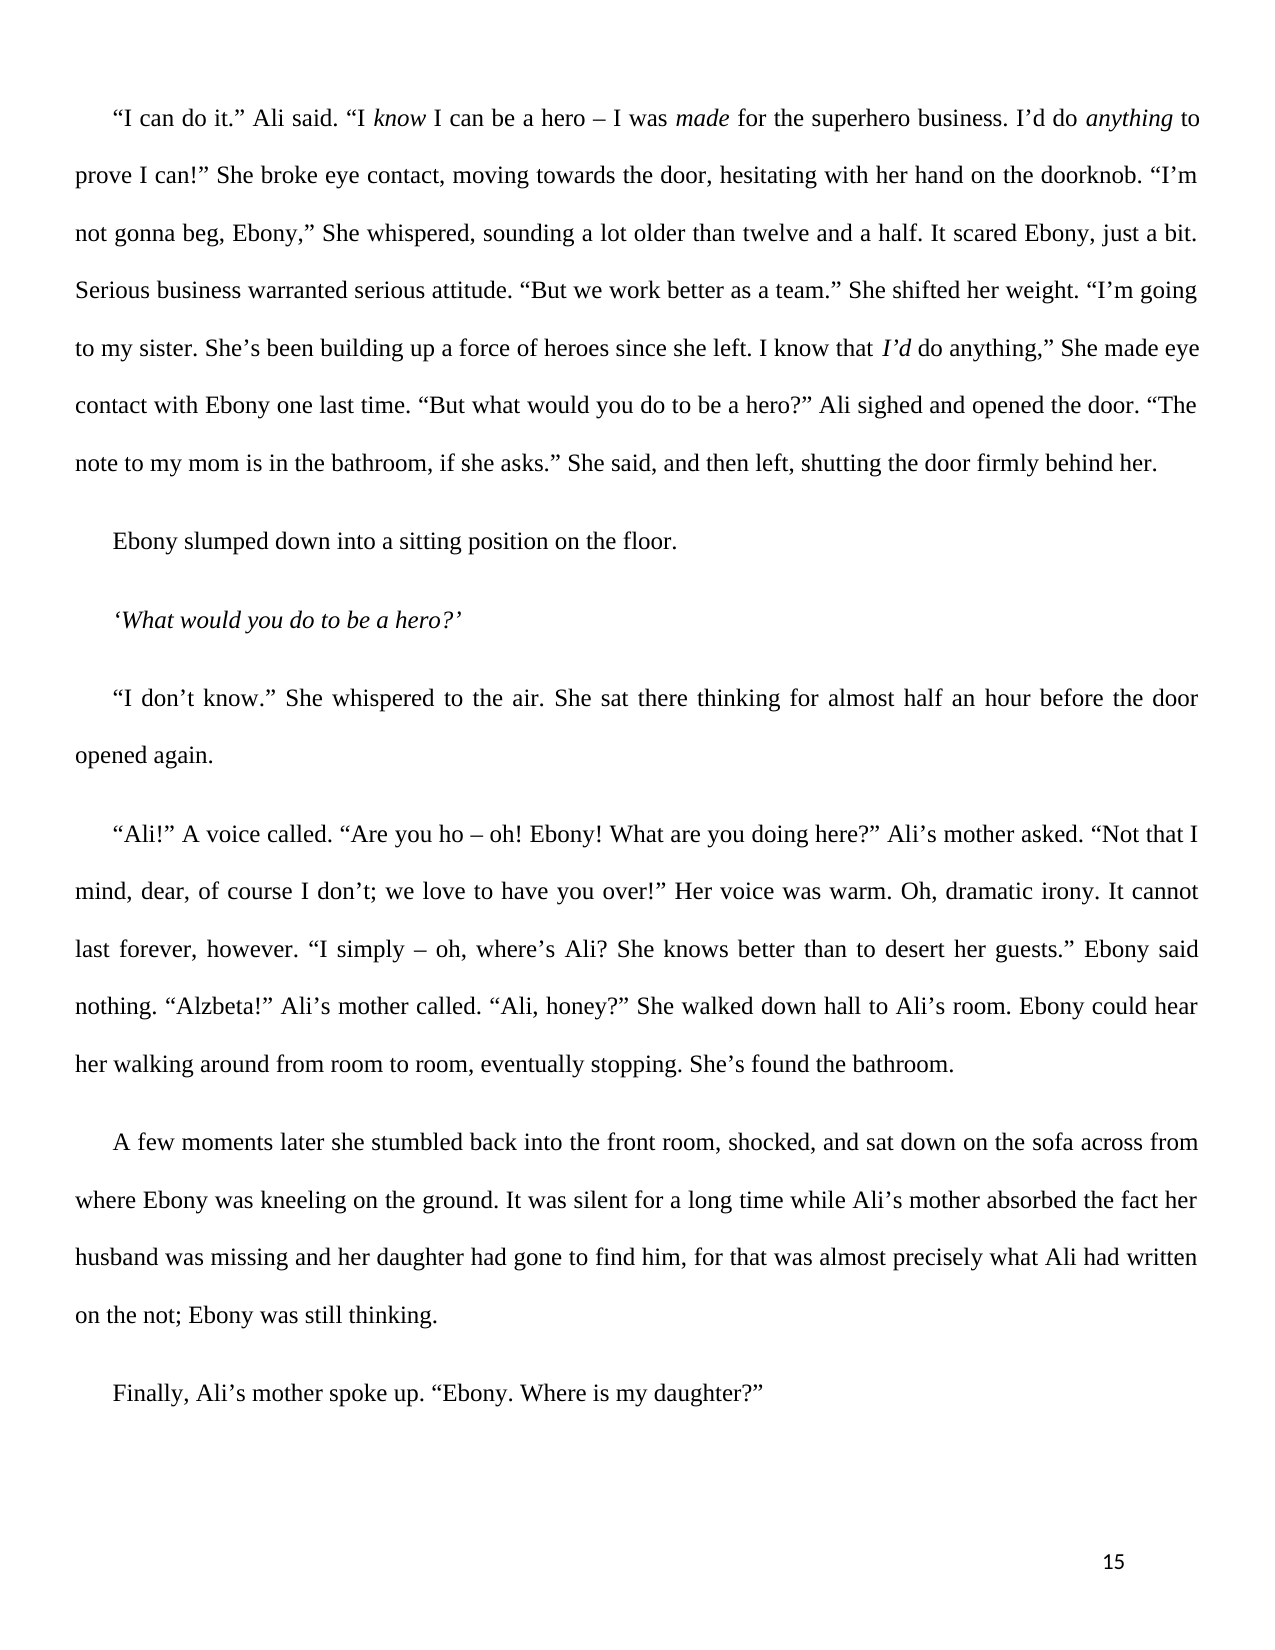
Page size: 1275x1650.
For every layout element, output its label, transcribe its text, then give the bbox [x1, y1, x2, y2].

text ‘What would you do to be a hero?’ [75, 605, 1200, 633]
text “I don’t know.” She whispered to the air. She sat there thinking for almost half an hour before the door opened again. [75, 683, 1200, 769]
text A few moments later she stumbled back into the front room, shocked, and sat down on the sofa across from where Ebony was kneeling on the ground. It was silent for a long time while Ali’s mother absorbed the fact her husband was missing and her daughter had gone to find him, for that was almost precisely what Ali had written on the not; Ebony was still thinking. [75, 1127, 1200, 1328]
text Finally, Ali’s mother spoke up. “Ebony. Where is my daughter?” [75, 1378, 1200, 1407]
text Ebony slumped down into a sitting position on the floor. [75, 526, 1200, 555]
text “I can do it.” Ali said. “I know I can be a hero – I was made for the superhero business. I’d do anything to prove I can!” She broke eye contact, moving towards the door, hesitating with her hand on the doorknob. “I’m not gonna beg, Ebony,” She whispered, sounding a lot older than twelve and a half. It scared Ebony, just a bit. Serious business warranted serious attitude. “But we work better as a team.” She shifted her weight. “I’m going to my sister. She’s been building up a force of heroes since she left. I know that I’d do anything,” She made eye contact with Ebony one last time. “But what would you do to be a hero?” Ali sighed and opened the door. “The note to my mom is in the bathroom, if she asks.” She said, and then left, shutting the door firmly behind her. [75, 103, 1200, 477]
text “Ali!” A voice called. “Are you ho – oh! Ebony! What are you doing here?” Ali’s mother asked. “Not that I mind, dear, of course I don’t; we love to have you over!” Her voice was warm. Oh, dramatic irony. It cannot last forever, however. “I simply – oh, where’s Ali? She knows better than to desert her guests.” Ebony said nothing. “Alzbeta!” Ali’s mother called. “Ali, honey?” She walked down hall to Ali’s room. Ebony could hear her walking around from room to room, eventually stopping. She’s found the bathroom. [75, 819, 1200, 1078]
